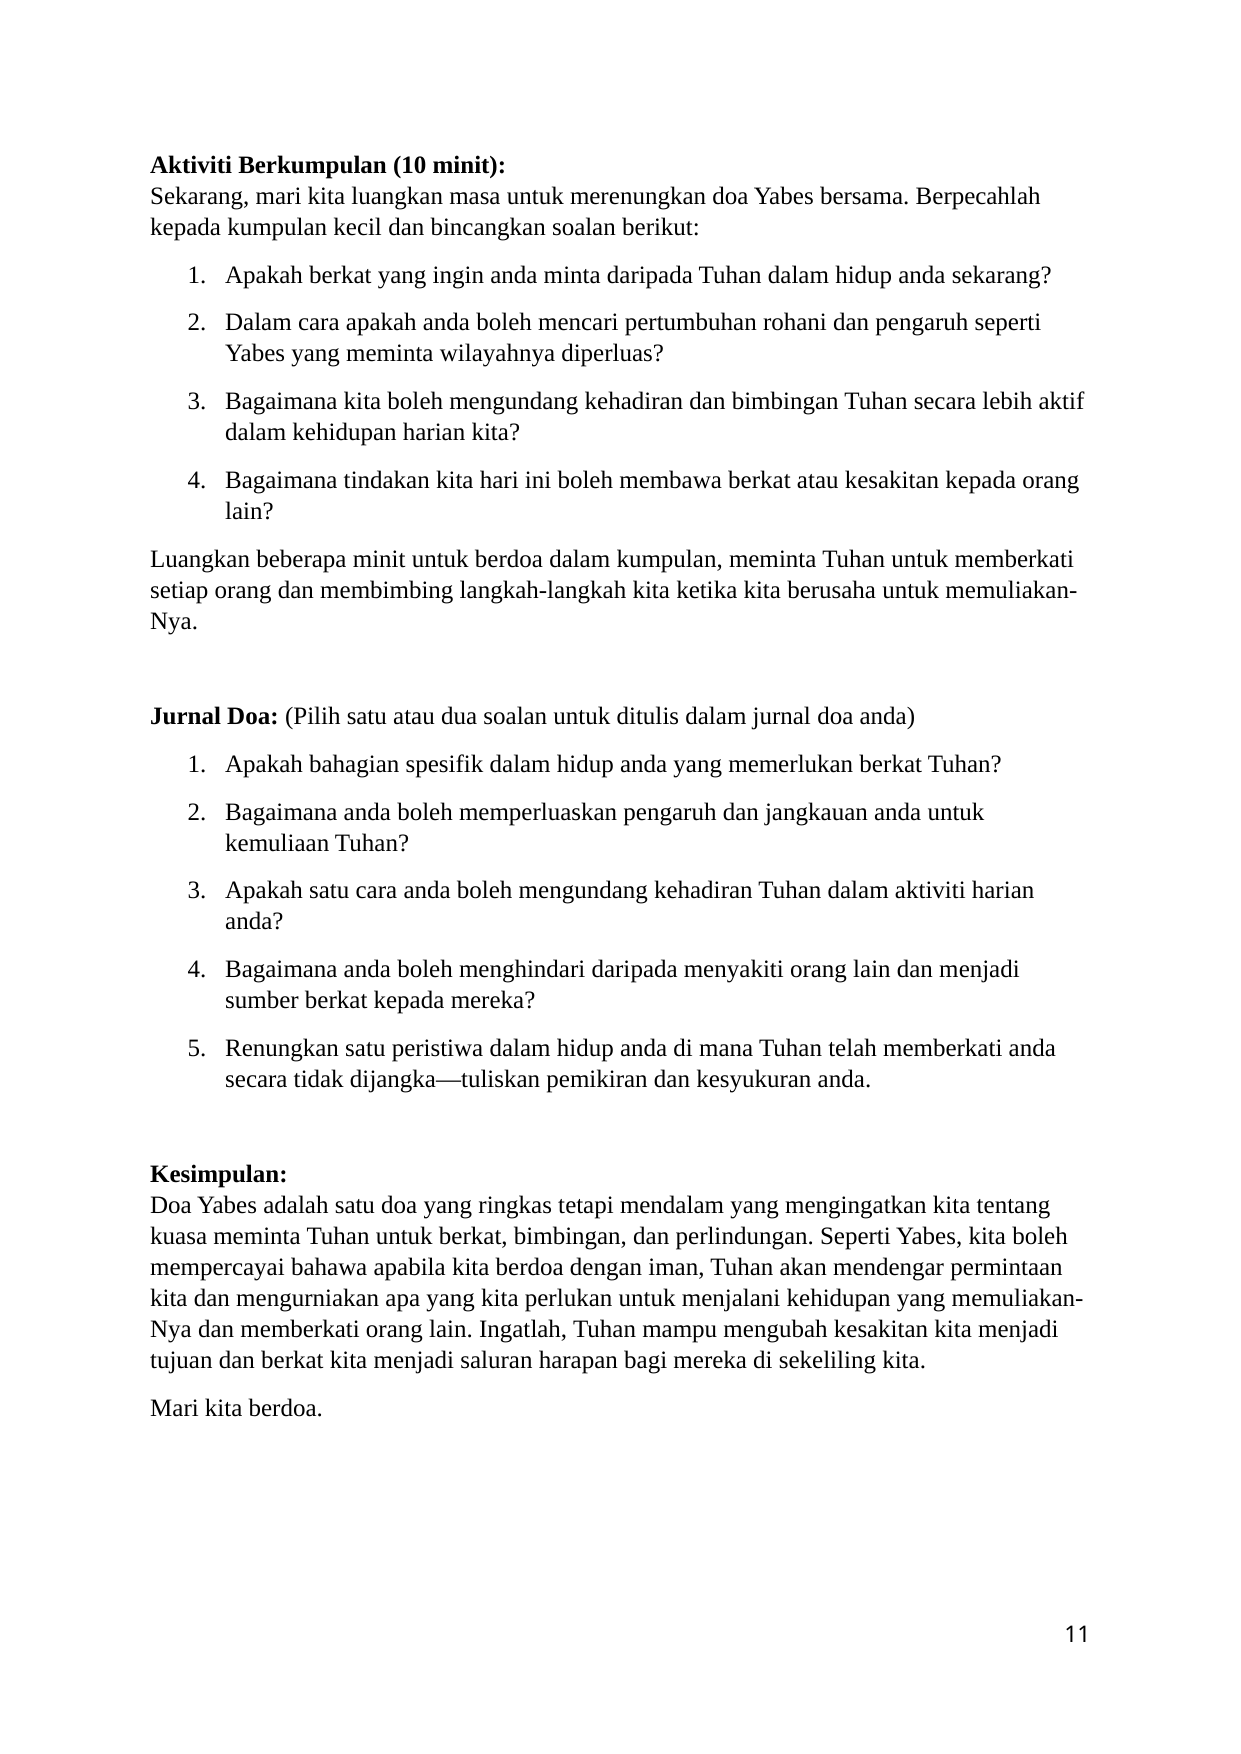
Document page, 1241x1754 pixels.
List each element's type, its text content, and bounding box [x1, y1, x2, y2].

list Bagaimana anda boleh menghindari daripada menyakiti orang lain dan menjadi sumber berkat kepada mereka? [187, 954, 1090, 1014]
text Kesimpulan: Doa Yabes adalah satu doa yang ringkas tetapi mendalam yang mengingatkan kita tentang kuasa meminta Tuhan untuk berkat, bimbingan, dan perlindungan. Seperti Yabes, kita boleh mempercayai bahawa apabila kita berdoa dengan iman, Tuhan akan mendengar permintaan kita dan mengurniakan apa yang kita perlukan untuk menjalani kehidupan yang memuliakan-Nya dan memberkati orang lain. Ingatlah, Tuhan mampu mengubah kesakitan kita menjadi tujuan dan berkat kita menjadi saluran harapan bagi mereka di sekeliling kita. [150, 1159, 1090, 1374]
text Mari kita berdoa. [150, 1393, 1090, 1422]
list Bagaimana kita boleh mengundang kehadiran dan bimbingan Tuhan secara lebih aktif dalam kehidupan harian kita? [187, 386, 1090, 446]
list Apakah berkat yang ingin anda minta daripada Tuhan dalam hidup anda sekarang? [187, 260, 1090, 288]
list Bagaimana tindakan kita hari ini boleh membawa berkat atau kesakitan kepada orang lain? [187, 465, 1090, 525]
text Jurnal Doa: (Pilih satu atau dua soalan untuk ditulis dalam jurnal doa anda) [150, 701, 1090, 730]
text Aktiviti Berkumpulan (10 minit): Sekarang, mari kita luangkan masa untuk merenungkan doa Yabes bersama. Berpecahlah kepada kumpulan kecil dan bincangkan soalan berikut: [150, 150, 1090, 241]
list Bagaimana anda boleh memperluaskan pengaruh dan jangkauan anda untuk kemuliaan Tuhan? [187, 797, 1090, 856]
list Dalam cara apakah anda boleh mencari pertumbuhan rohani dan pengaruh seperti Yabes yang meminta wilayahnya diperluas? [187, 307, 1090, 367]
text Luangkan beberapa minit untuk berdoa dalam kumpulan, meminta Tuhan untuk memberkati setiap orang dan membimbing langkah-langkah kita ketika kita berusaha untuk memuliakan-Nya. [150, 544, 1090, 634]
list Apakah satu cara anda boleh mengundang kehadiran Tuhan dalam aktiviti harian anda? [187, 875, 1090, 935]
list Renungkan satu peristiwa dalam hidup anda di mana Tuhan telah memberkati anda secara tidak dijangka—tuliskan pemikiran dan kesyukuran anda. [187, 1033, 1090, 1093]
list Apakah bahagian spesifik dalam hidup anda yang memerlukan berkat Tuhan? [187, 749, 1090, 778]
